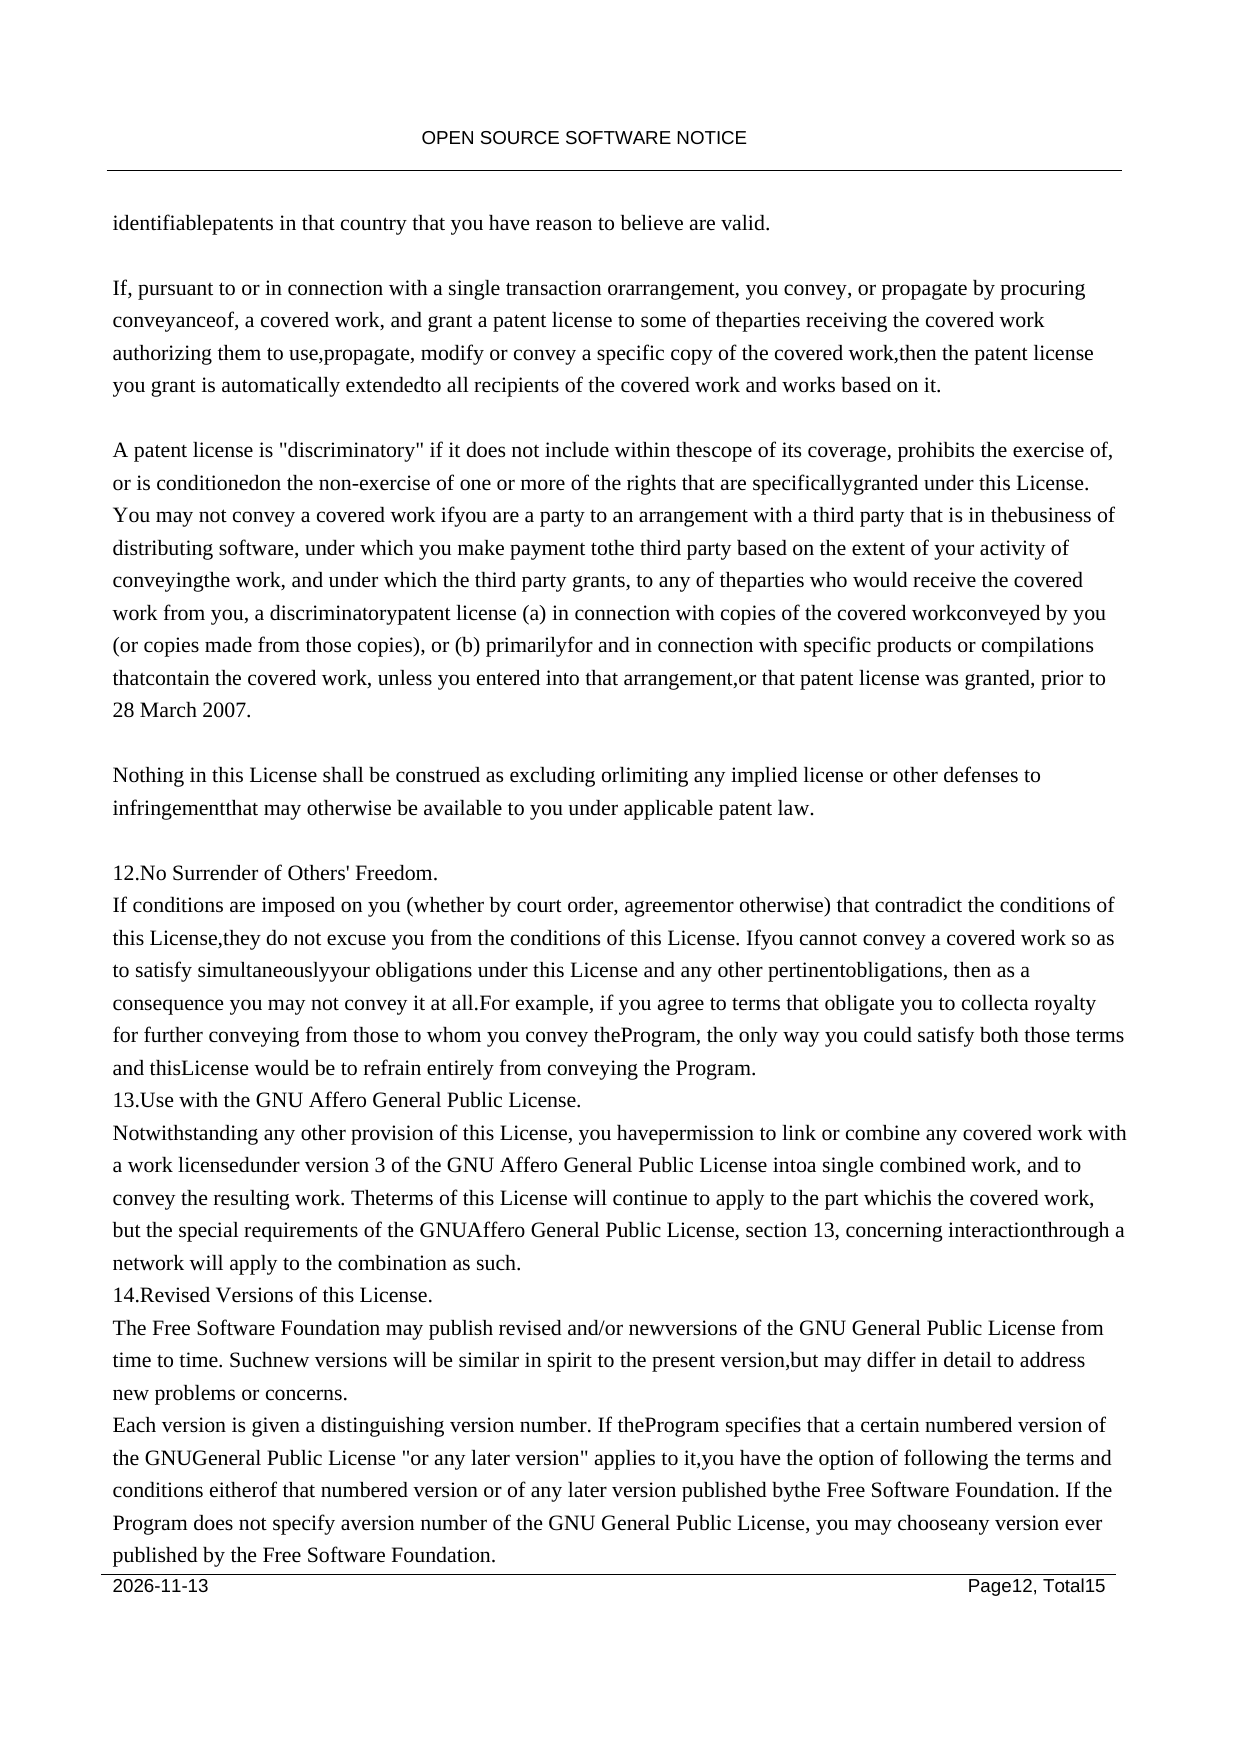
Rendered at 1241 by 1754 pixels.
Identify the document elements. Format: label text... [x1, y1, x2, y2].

text Each version is given a distinguishing version number. If theProgram specifies that a certain numbered version of the GNUGeneral Public License "or any later version" applies to it,you have the option of following the terms and conditions eitherof that numbered version or of any later version published bythe Free Software Foundation. If the Program does not specify aversion number of the GNU General Public License, you may chooseany version ever published by the Free Software Foundation. [112, 1409, 1128, 1571]
text If conditions are imposed on you (whether by court order, agreementor otherwise) that contradict the conditions of this License,they do not excuse you from the conditions of this License. Ifyou cannot convey a covered work so as to satisfy simultaneouslyyour obligations under this License and any other pertinentobligations, then as a consequence you may not convey it at all.For example, if you agree to terms that obligate you to collecta royalty for further conveying from those to whom you convey theProgram, the only way you could satisfy both those terms and thisLicense would be to refrain entirely from conveying the Program. [112, 889, 1128, 1084]
text 14.Revised Versions of this License. [112, 1279, 1128, 1311]
text A patent license is "discriminatory" if it does not include within thescope of its coverage, prohibits the exercise of, or is conditionedon the non-exercise of one or more of the rights that are specificallygranted under this License. You may not convey a covered work ifyou are a party to an arrangement with a third party that is in thebusiness of distributing software, under which you make payment tothe third party based on the extent of your activity of conveyingthe work, and under which the third party grants, to any of theparties who would receive the covered work from you, a discriminatorypatent license (a) in connection with copies of the covered workconveyed by you (or copies made from those copies), or (b) primarilyfor and in connection with specific products or compilations thatcontain the covered work, unless you entered into that arrangement,or that patent license was granted, prior to 28 March 2007. [112, 434, 1128, 726]
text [112, 206, 1128, 239]
text Notwithstanding any other provision of this License, you havepermission to link or combine any covered work with a work licensedunder version 3 of the GNU Affero General Public License intoa single combined work, and to convey the resulting work. Theterms of this License will continue to apply to the part whichis the covered work, but the special requirements of the GNUAffero General Public License, section 13, concerning interactionthrough a network will apply to the combination as such. [112, 1116, 1128, 1279]
text If, pursuant to or in connection with a single transaction orarrangement, you convey, or propagate by procuring conveyanceof, a covered work, and grant a patent license to some of theparties receiving the covered work authorizing them to use,propagate, modify or convey a specific copy of the covered work,then the patent license you grant is automatically extendedto all recipients of the covered work and works based on it. [112, 271, 1128, 401]
text Nothing in this License shall be construed as excluding orlimiting any implied license or other defenses to infringementthat may otherwise be available to you under applicable patent law. [112, 759, 1128, 824]
text 13.Use with the GNU Affero General Public License. [112, 1084, 1128, 1116]
text The Free Software Foundation may publish revised and/or newversions of the GNU General Public License from time to time. Suchnew versions will be similar in spirit to the present version,but may differ in detail to address new problems or concerns. [112, 1311, 1128, 1409]
text 12.No Surrender of Others' Freedom. [112, 856, 1128, 889]
